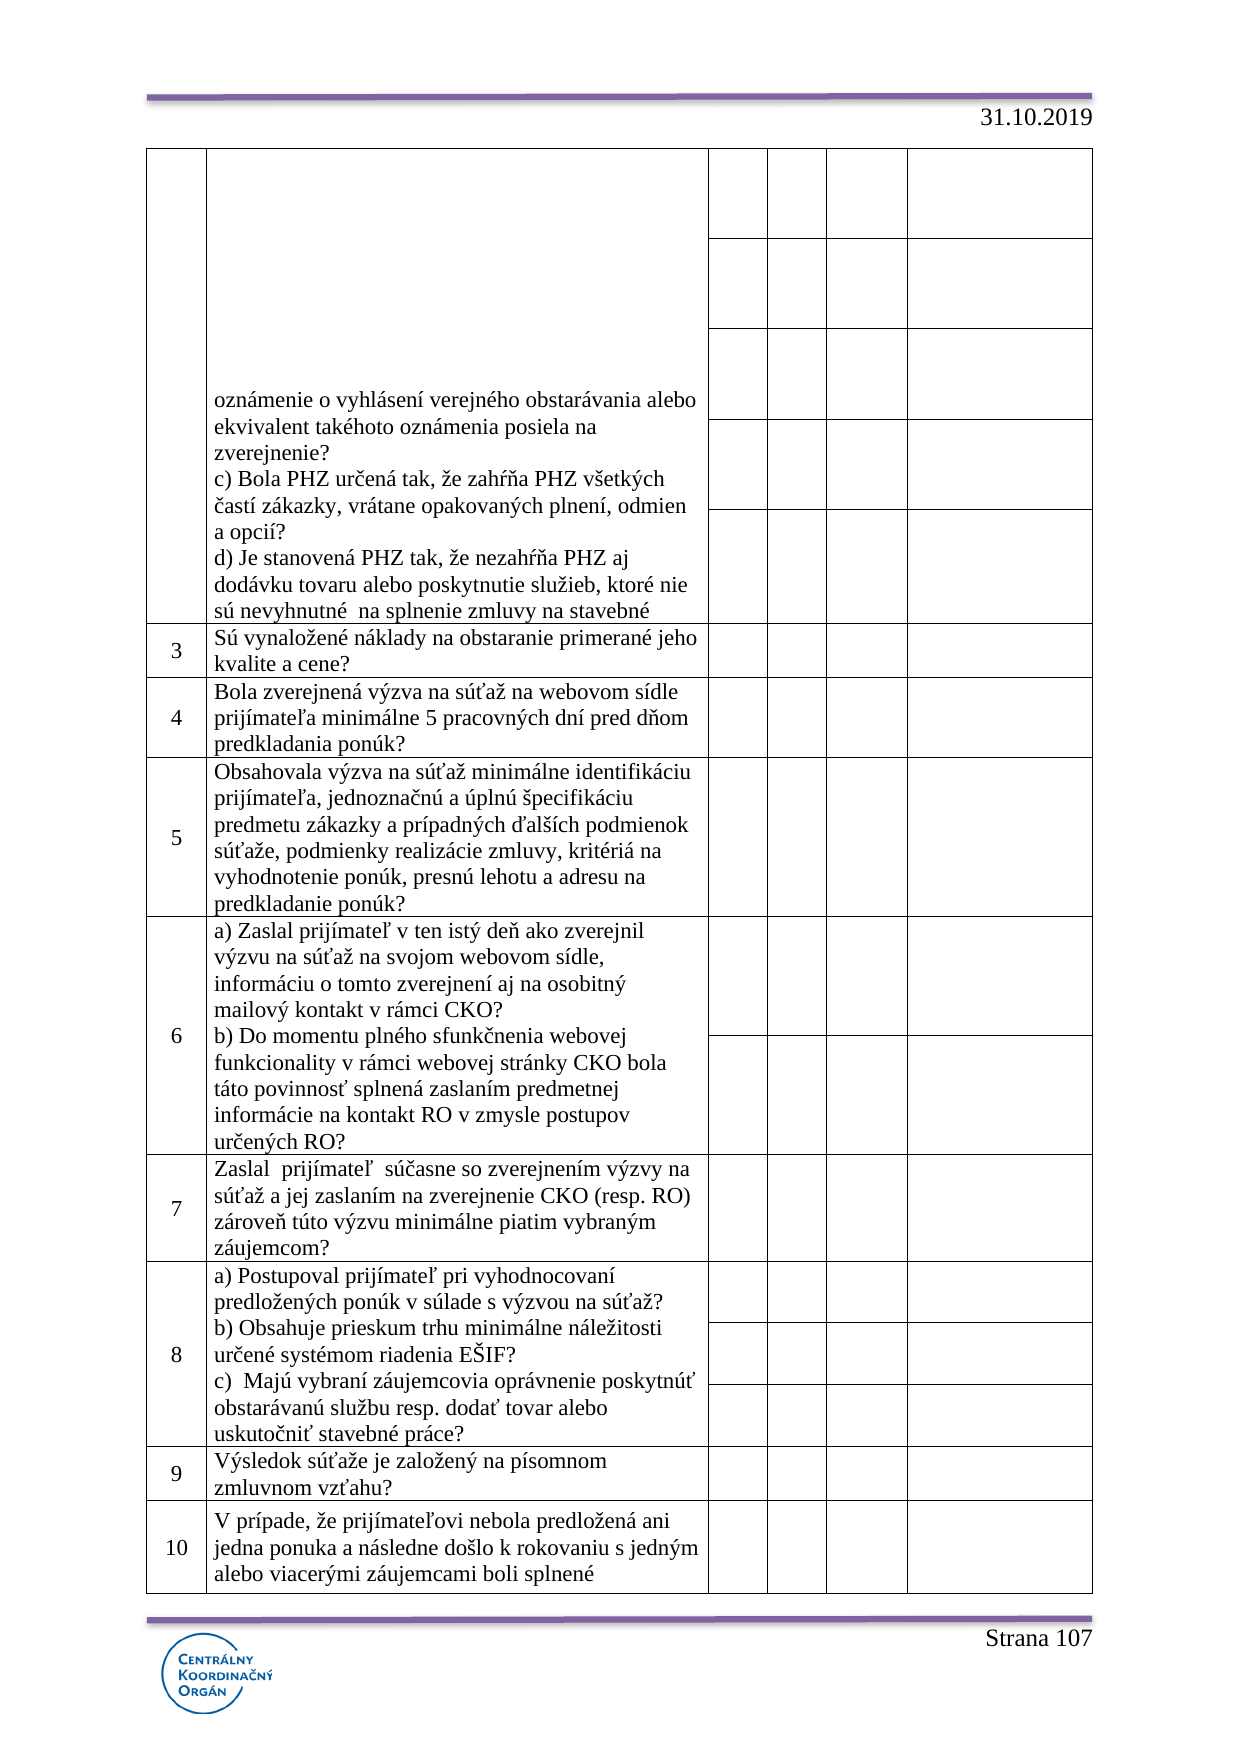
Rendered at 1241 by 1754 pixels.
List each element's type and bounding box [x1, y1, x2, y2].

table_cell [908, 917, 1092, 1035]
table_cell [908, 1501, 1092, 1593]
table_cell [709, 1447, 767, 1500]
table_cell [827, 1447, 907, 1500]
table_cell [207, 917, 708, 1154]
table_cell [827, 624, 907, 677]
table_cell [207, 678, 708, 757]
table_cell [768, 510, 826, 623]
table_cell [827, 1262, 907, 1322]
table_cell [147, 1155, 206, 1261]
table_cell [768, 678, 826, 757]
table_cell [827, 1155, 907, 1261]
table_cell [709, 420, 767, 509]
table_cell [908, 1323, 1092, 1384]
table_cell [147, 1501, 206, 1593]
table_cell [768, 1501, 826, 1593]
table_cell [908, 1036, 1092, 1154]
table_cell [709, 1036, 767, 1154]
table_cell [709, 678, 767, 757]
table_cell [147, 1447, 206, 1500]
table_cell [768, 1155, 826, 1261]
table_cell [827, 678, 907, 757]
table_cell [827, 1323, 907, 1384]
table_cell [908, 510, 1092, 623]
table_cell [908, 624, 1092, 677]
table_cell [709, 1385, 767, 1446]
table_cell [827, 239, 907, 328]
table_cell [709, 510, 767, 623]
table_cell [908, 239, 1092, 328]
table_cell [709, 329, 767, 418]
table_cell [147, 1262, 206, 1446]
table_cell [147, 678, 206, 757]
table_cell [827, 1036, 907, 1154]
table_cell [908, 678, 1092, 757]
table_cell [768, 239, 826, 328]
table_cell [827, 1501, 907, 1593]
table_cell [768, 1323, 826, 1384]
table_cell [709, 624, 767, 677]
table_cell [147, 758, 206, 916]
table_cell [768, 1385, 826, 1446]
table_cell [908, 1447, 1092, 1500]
picture [159, 1631, 272, 1713]
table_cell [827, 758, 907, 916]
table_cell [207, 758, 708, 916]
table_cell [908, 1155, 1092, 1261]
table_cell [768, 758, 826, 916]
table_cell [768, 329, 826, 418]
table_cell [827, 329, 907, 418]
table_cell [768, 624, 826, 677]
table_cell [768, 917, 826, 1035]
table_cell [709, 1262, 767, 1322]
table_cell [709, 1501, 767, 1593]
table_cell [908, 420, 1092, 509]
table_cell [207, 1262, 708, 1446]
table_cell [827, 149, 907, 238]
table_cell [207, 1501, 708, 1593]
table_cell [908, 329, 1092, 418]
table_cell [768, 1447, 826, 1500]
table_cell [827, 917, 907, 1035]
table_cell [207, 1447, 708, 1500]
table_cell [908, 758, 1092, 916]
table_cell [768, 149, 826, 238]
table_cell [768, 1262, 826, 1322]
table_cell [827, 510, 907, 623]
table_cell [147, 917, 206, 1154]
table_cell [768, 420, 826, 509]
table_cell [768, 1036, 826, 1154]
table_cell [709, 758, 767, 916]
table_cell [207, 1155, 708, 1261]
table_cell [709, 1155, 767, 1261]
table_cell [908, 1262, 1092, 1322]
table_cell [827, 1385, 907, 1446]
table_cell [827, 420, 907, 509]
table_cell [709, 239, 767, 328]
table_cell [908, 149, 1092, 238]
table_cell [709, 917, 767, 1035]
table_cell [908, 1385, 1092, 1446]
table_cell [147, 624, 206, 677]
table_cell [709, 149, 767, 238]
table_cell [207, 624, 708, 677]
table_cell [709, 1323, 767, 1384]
